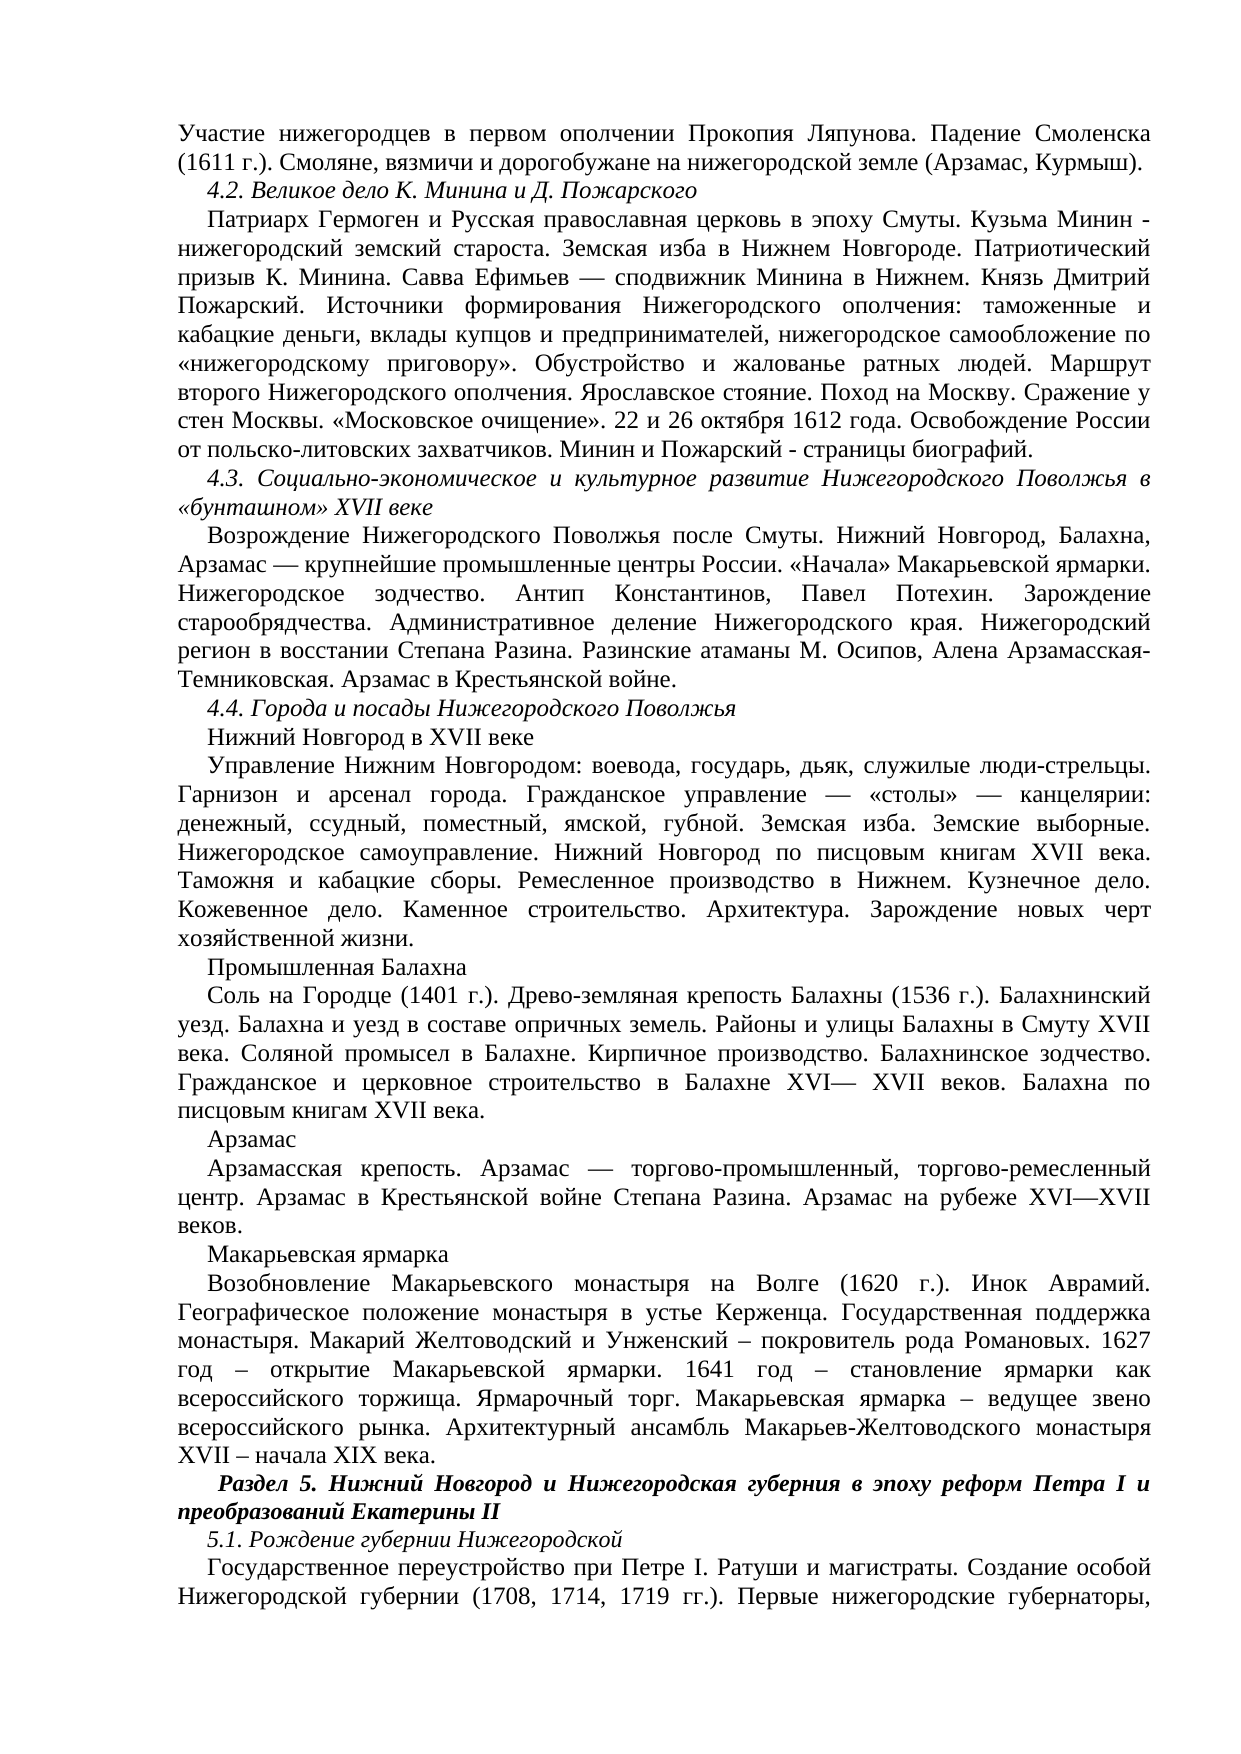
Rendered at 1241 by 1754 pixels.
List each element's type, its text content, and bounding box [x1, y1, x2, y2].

text Арзамас [177, 1124, 1152, 1153]
text 4.4. Города и посады Нижегородского Поволжья [177, 693, 1152, 722]
text Нижний Новгород в ХVII веке [177, 722, 1152, 751]
text 5.1. Рождение губернии Нижегородской [177, 1524, 1152, 1552]
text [177, 118, 1152, 176]
text Макарьевская ярмарка [177, 1239, 1152, 1268]
text Возобновление Макарьевского монастыря на Волге (1620 г.). Инок Аврамий. Географическое положение монастыря в устье Керженца. Государственная поддержка монастыря. Макарий Желтоводский и Унженский – покровитель рода Романовых. 1627 год – открытие Макарьевской ярмарки. 1641 год – становление ярмарки как всероссийского торжища. Ярмарочный торг. Макарьевская ярмарка – ведущее звено всероссийского рынка. Архитектурный ансамбль Макарьев-Желтоводского монастыря XVII – начала ХIХ века. [177, 1268, 1152, 1469]
text Управление Нижним Новгородом: воевода, государь, дьяк, служилые люди-стрельцы. Гарнизон и арсенал города. Гражданское управление — «столы» — канцелярии: денежный, ссудный, поместный, ямской, губной. Земская изба. Земские выборные. Нижегородское самоуправление. Нижний Новгород по писцовым книгам XVII века. Таможня и кабацкие сборы. Ремесленное производство в Нижнем. Кузнечное дело. Кожевенное дело. Каменное строительство. Архитектура. Зарождение новых черт хозяйственной жизни. [177, 751, 1152, 952]
text Патриарх Гермоген и Русская православная церковь в эпоху Смуты. Кузьма Минин - нижегородский земский староста. Земская изба в Нижнем Новгороде. Патриотический призыв К. Минина. Савва Ефимьев — сподвижник Минина в Нижнем. Князь Дмитрий Пожарский. Источники формирования Нижегородского ополчения: таможенные и кабацкие деньги, вклады купцов и предпринимателей, нижегородское самообложение по «нижегородскому приговору». Обустройство и жалованье ратных людей. Маршрут второго Нижегородского ополчения. Ярославское стояние. Поход на Москву. Сражение у стен Москвы. «Московское очищение». 22 и 26 октября 1612 года. Освобождение России от польско-литовских захватчиков. Минин и Пожарский - страницы биографий. [177, 204, 1152, 463]
text 4.3. Социально-экономическое и культурное развитие Нижегородского Поволжья в «бунташном» ХVII веке [177, 463, 1152, 521]
text Арзамасская крепость. Арзамас — торгово-промышленный, торгово-ремесленный центр. Арзамас в Крестьянской войне Степана Разина. Арзамас на рубеже XVI—XVII веков. [177, 1153, 1152, 1239]
text Раздел 5. Нижний Новгород и Нижегородская губерния в эпоху реформ Петра I и преобразований Екатерины II [177, 1469, 1152, 1524]
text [177, 1552, 1152, 1610]
text Соль на Городце (1401 г.). Древо-земляная крепость Балахны (1536 г.). Балахнинский уезд. Балахна и уезд в составе опричных земель. Районы и улицы Балахны в Смуту XVII века. Соляной промысел в Балахне. Кирпичное производство. Балахнинское зодчество. Гражданское и церковное строительство в Балахне XVI— XVII веков. Балахна по писцовым книгам XVII века. [177, 981, 1152, 1124]
text Промышленная Балахна [177, 952, 1152, 981]
text Возрождение Нижегородского Поволжья после Смуты. Нижний Новгород, Балахна, Арзамас — крупнейшие промышленные центры России. «Начала» Макарьевской ярмарки. Нижегородское зодчество. Антип Константинов, Павел Потехин. Зарождение старообрядчества. Административное деление Нижегородского края. Нижегородский регион в восстании Степана Разина. Разинские атаманы М. Осипов, Алена Арзамасская-Темниковская. Арзамас в Крестьянской войне. [177, 521, 1152, 693]
text 4.2. Великое дело К. Минина и Д. Пожарского [177, 176, 1152, 204]
